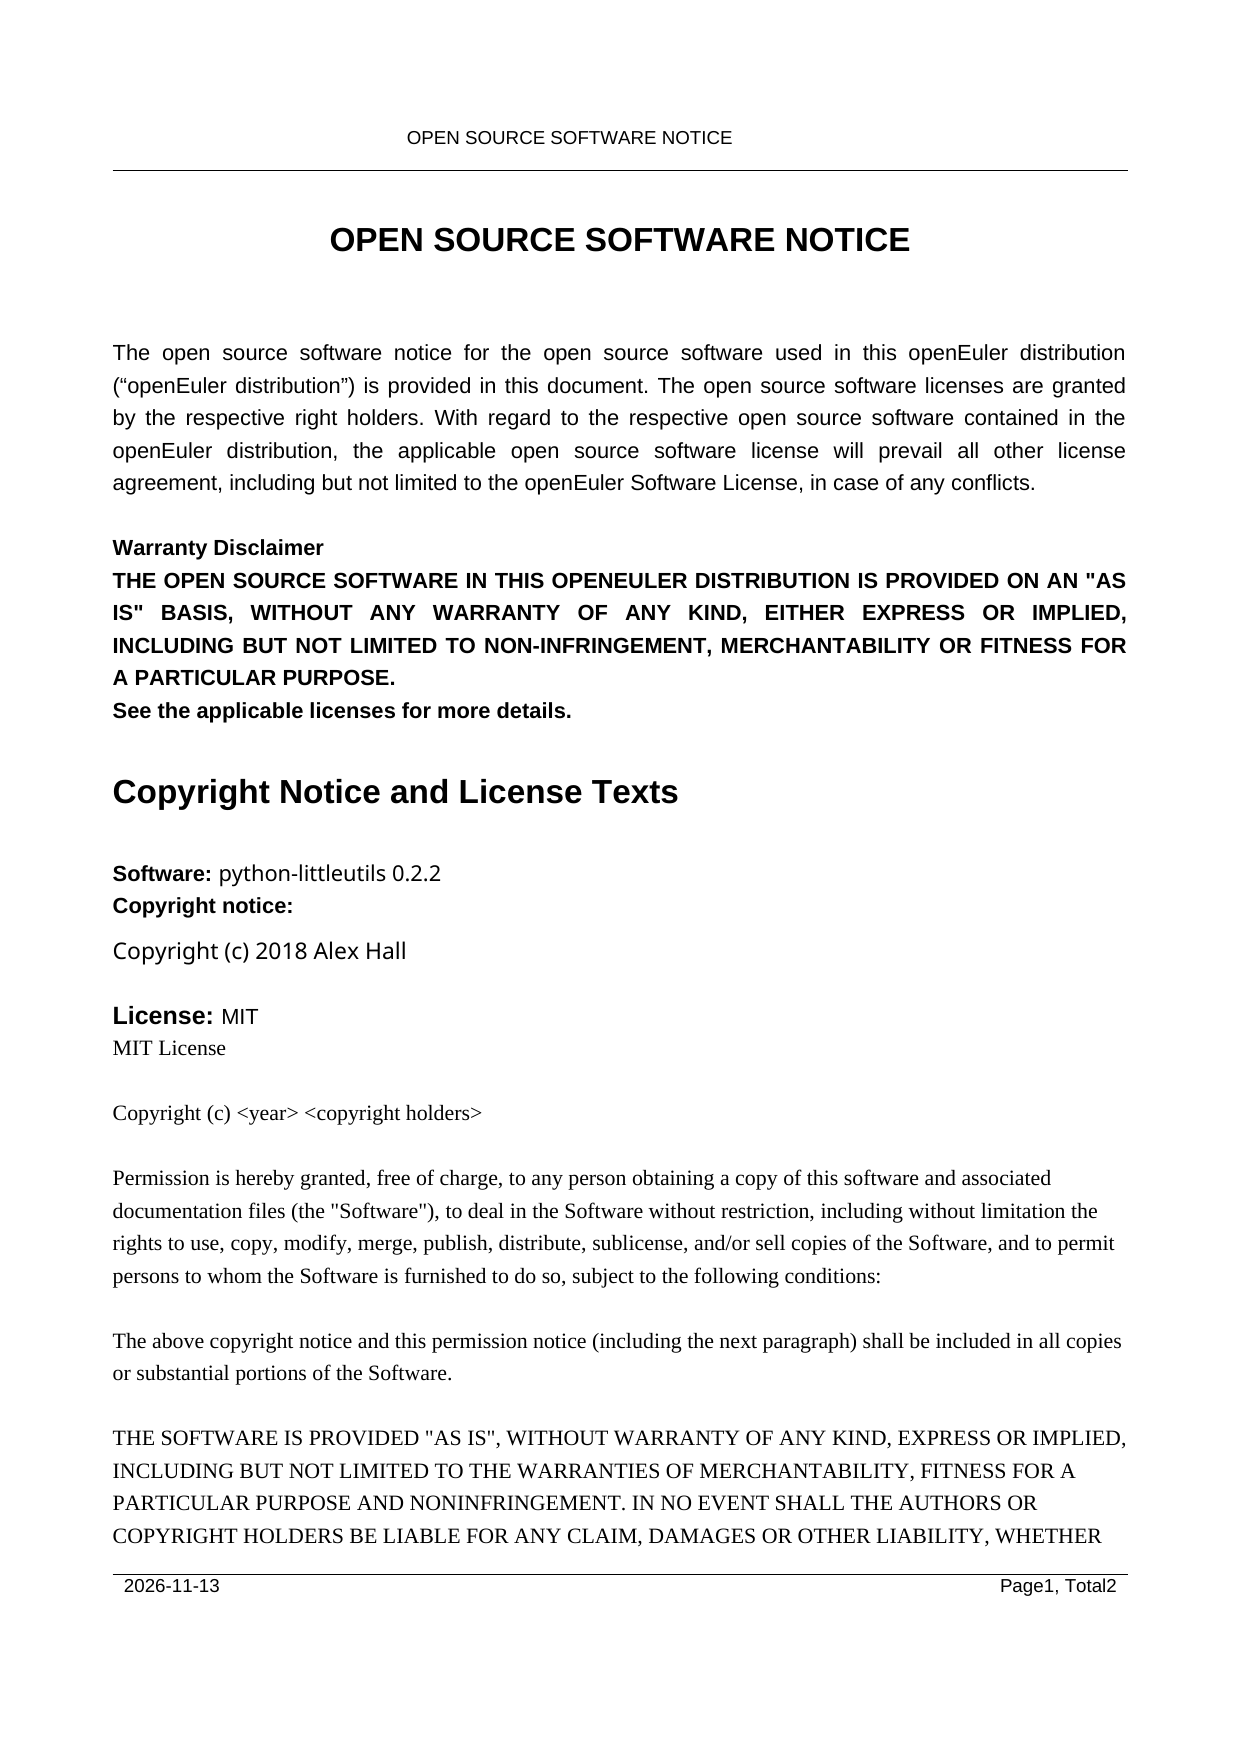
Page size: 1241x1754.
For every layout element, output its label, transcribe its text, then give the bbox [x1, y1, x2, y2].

text THE OPEN SOURCE SOFTWARE IN THIS OPENEULER DISTRIBUTION IS PROVIDED ON AN "AS IS" BASIS, WITHOUT ANY WARRANTY OF ANY KIND, EITHER EXPRESS OR IMPLIED, INCLUDING BUT NOT LIMITED TO NON-INFRINGEMENT, MERCHANTABILITY OR FITNESS FOR A PARTICULAR PURPOSE. See the applicable licenses for more details. [112, 564, 1128, 726]
text Copyright (c) 2018 Alex Hall [112, 934, 1128, 999]
title Software: python-littleutils 0.2.2 [112, 856, 1128, 889]
text The open source software notice for the open source software used in this openEuler distribution (“openEuler distribution”) is provided in this document. The open source software licenses are granted by the respective right holders. With regard to the respective open source software contained in the openEuler distribution, the applicable open source software license will prevail all other license agreement, including but not limited to the openEuler Software License, in case of any conflicts. [112, 336, 1128, 499]
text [112, 1031, 1128, 1551]
text Copyright notice: [112, 889, 1128, 921]
text License: MIT [112, 999, 1128, 1031]
text Copyright Notice and License Texts [112, 759, 1128, 824]
text OPEN SOURCE SOFTWARE NOTICE [112, 206, 1128, 271]
text Warranty Disclaimer [112, 531, 1128, 564]
